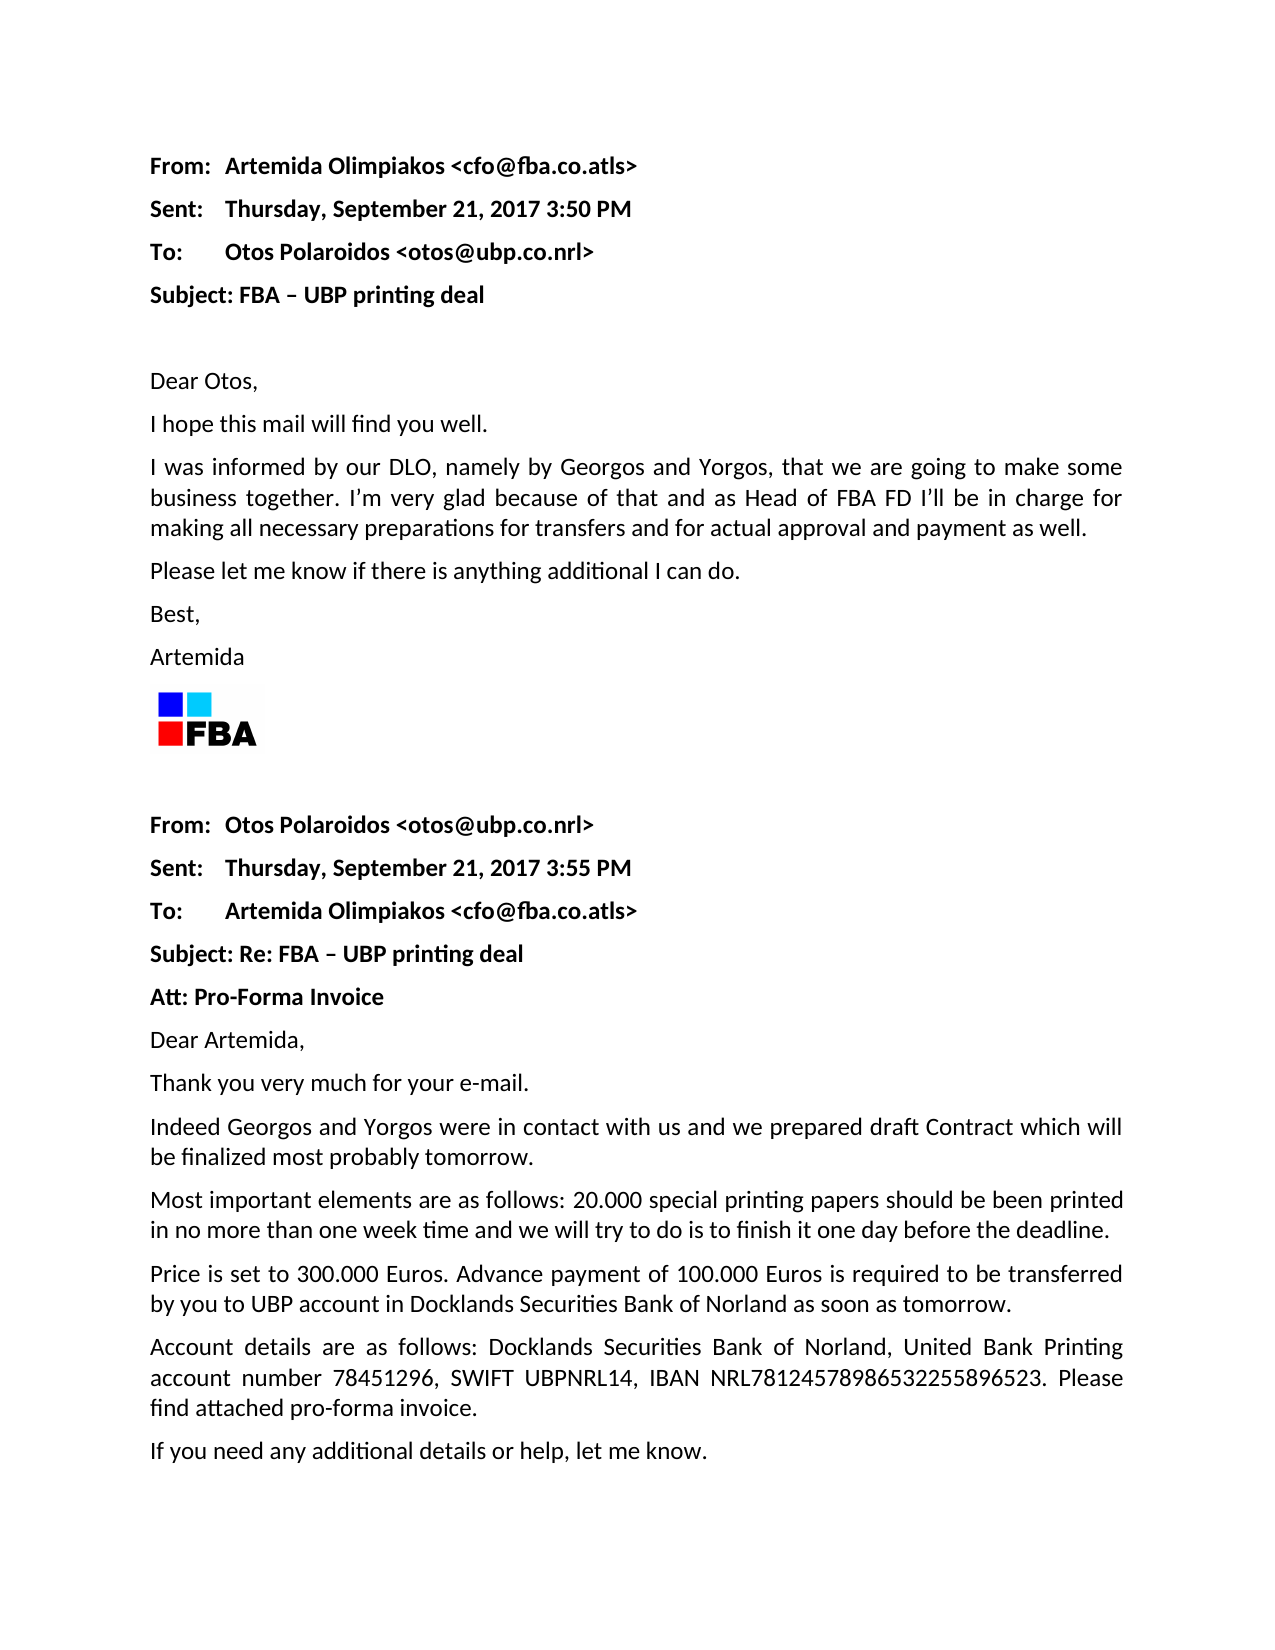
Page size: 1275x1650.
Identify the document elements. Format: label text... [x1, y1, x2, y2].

picture [150, 684, 265, 754]
text Dear Artemida, [150, 1024, 1125, 1055]
text I hope this mail will find you well. [150, 408, 1125, 439]
text Sent: Thursday, September 21, 2017 3:50 PM [150, 193, 1125, 223]
text To: Artemida Olimpiakos <cfo@fba.co.atls> [150, 896, 1125, 926]
text Please let me know if there is anything additional I can do. [150, 555, 1125, 586]
text Subject: FBA – UBP printing deal [150, 279, 1125, 309]
text To: Otos Polaroidos <otos@ubp.co.nrl> [150, 236, 1125, 267]
text Dear Otos, [150, 365, 1125, 396]
text Best, [150, 598, 1125, 629]
text I was informed by our DLO, namely by Georgos and Yorgos, that we are going to make some business together. I’m very glad because of that and as Head of FBA FD I’ll be in charge for making all necessary preparations for transfers and for actual approval and payment as well. [150, 451, 1125, 543]
text From: Otos Polaroidos <otos@ubp.co.nrl> [150, 809, 1125, 840]
text Att: Pro-Forma Invoice [150, 982, 1125, 1012]
text Account details are as follows: Docklands Securities Bank of Norland, United Bank Printing account number 78451296, SWIFT UBPNRL14, IBAN NRL78124578986532255896523. Please find attached pro-forma invoice. [150, 1331, 1125, 1423]
text Most important elements are as follows: 20.000 special printing papers should be been printed in no more than one week time and we will try to do is to finish it one day before the deadline. [150, 1184, 1125, 1245]
text If you need any additional details or help, let me know. [150, 1435, 1125, 1466]
text Subject: Re: FBA – UBP printing deal [150, 938, 1125, 969]
text Sent: Thursday, September 21, 2017 3:55 PM [150, 852, 1125, 883]
text Indeed Georgos and Yorgos were in contact with us and we prepared draft Contract which will be finalized most probably tomorrow. [150, 1111, 1125, 1172]
text Artemida [150, 641, 1125, 672]
text From: Artemida Olimpiakos <cfo@fba.co.atls> [150, 150, 1125, 181]
text Thank you very much for your e-mail. [150, 1068, 1125, 1098]
text Price is set to 300.000 Euros. Advance payment of 100.000 Euros is required to be transferred by you to UBP account in Docklands Securities Bank of Norland as soon as tomorrow. [150, 1258, 1125, 1319]
